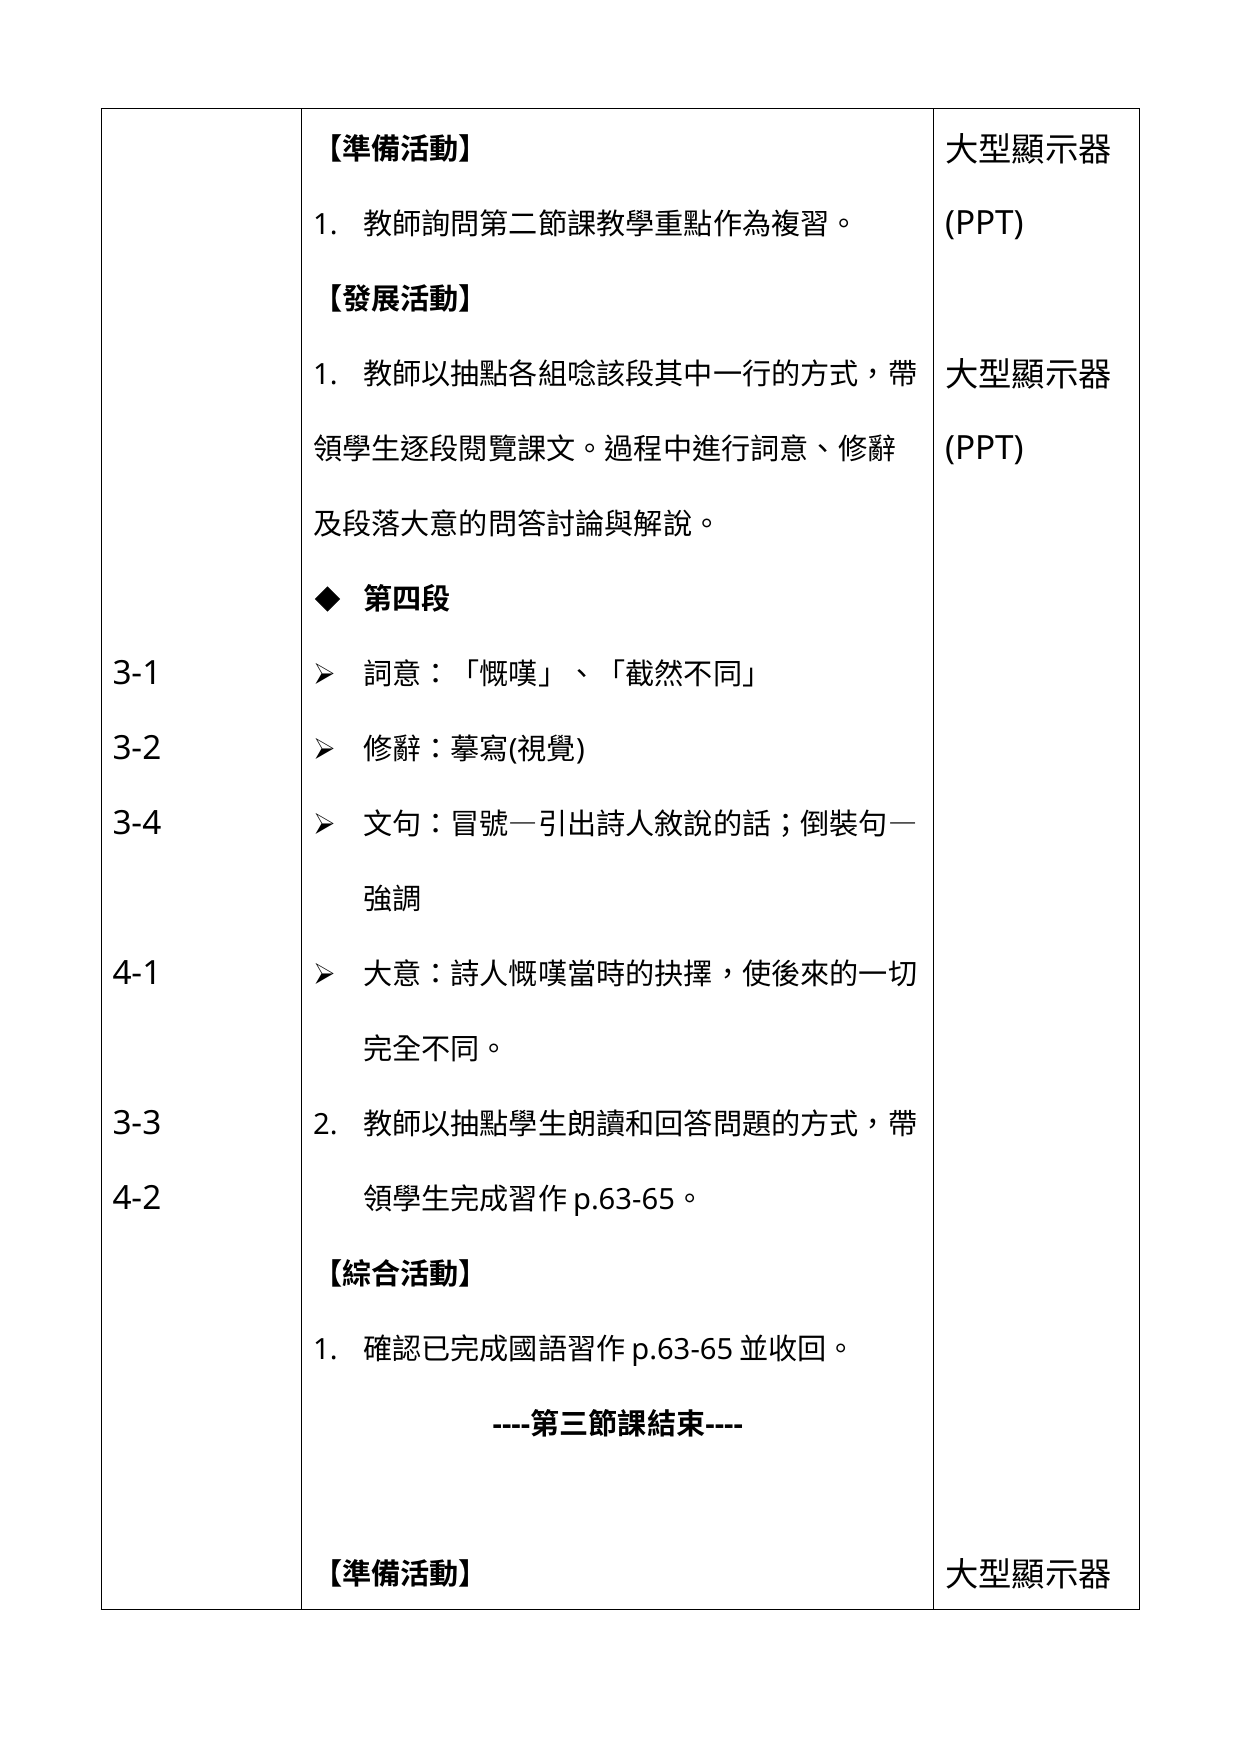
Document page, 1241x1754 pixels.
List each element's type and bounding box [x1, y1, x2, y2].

table_cell [934, 109, 1139, 1609]
table_cell [102, 109, 301, 1609]
table_cell [302, 109, 933, 1609]
